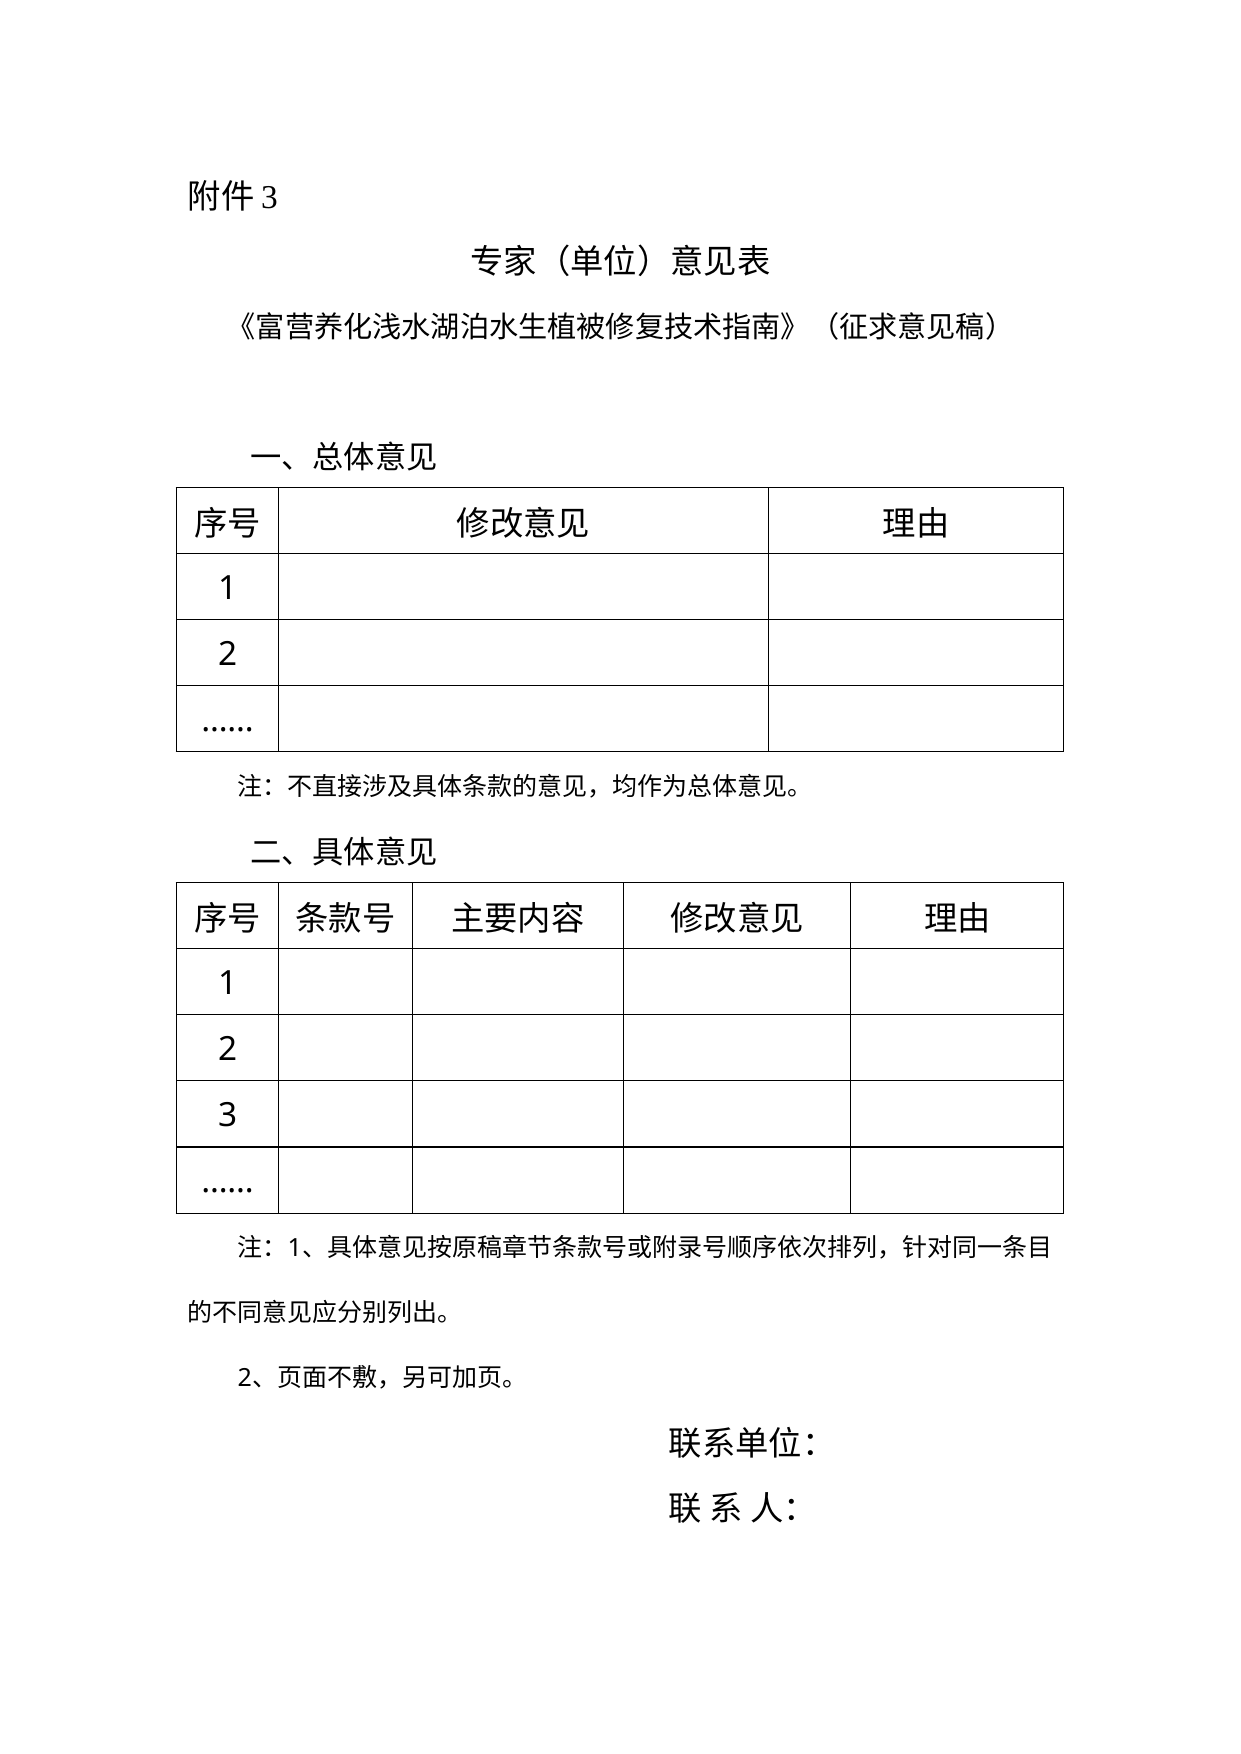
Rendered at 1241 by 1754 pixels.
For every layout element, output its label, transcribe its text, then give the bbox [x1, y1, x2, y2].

table_header 理由 [769, 488, 1063, 553]
table_cell [851, 1015, 1063, 1080]
table_cell [279, 1081, 412, 1146]
list 总体意见 [187, 422, 1053, 487]
table_cell [624, 1015, 850, 1080]
table_cell [279, 1015, 412, 1080]
table_cell [769, 620, 1063, 685]
table_cell [413, 1015, 623, 1080]
table_cell …… [177, 686, 278, 751]
table_cell [279, 1148, 412, 1212]
table_cell [279, 949, 412, 1014]
table_cell [769, 686, 1063, 751]
table_cell 2 [177, 620, 278, 685]
table_cell [624, 949, 850, 1014]
text 注：不直接涉及具体条款的意见，均作为总体意见。 [187, 752, 1053, 817]
list 具体意见 [187, 817, 1053, 882]
table_header 修改意见 [624, 883, 850, 948]
table_cell [279, 620, 768, 685]
text 联系单位： [669, 1408, 1053, 1473]
table_header 修改意见 [279, 488, 768, 553]
table_cell [851, 949, 1063, 1014]
table_cell [279, 686, 768, 751]
text 联 系 人： [669, 1473, 1053, 1538]
text 附件3 [187, 162, 1053, 227]
table_cell [413, 1081, 623, 1146]
table_cell [769, 554, 1063, 619]
table_cell [624, 1081, 850, 1146]
table_cell [851, 1081, 1063, 1146]
text 《富营养化浅水湖泊水生植被修复技术指南》（征求意见稿） [187, 292, 1053, 357]
table_cell [413, 949, 623, 1014]
table_cell [413, 1148, 623, 1212]
table_cell …… [177, 1148, 278, 1212]
text 专家（单位）意见表 [187, 227, 1053, 292]
table_header 序号 [177, 883, 278, 948]
table_cell [851, 1148, 1063, 1212]
table_cell 1 [177, 554, 278, 619]
list 页面不敷，另可加页。 [187, 1343, 1053, 1408]
table_cell 2 [177, 1015, 278, 1080]
table_header 主要内容 [413, 883, 623, 948]
text 注：1、具体意见按原稿章节条款号或附录号顺序依次排列，针对同一条目的不同意见应分别列出。 [187, 1214, 1053, 1343]
table_header 条款号 [279, 883, 412, 948]
table_cell 3 [177, 1081, 278, 1146]
table_cell [279, 554, 768, 619]
table_header 序号 [177, 488, 278, 553]
table_cell 1 [177, 949, 278, 1014]
table_cell [624, 1148, 850, 1212]
table_header 理由 [851, 883, 1063, 948]
